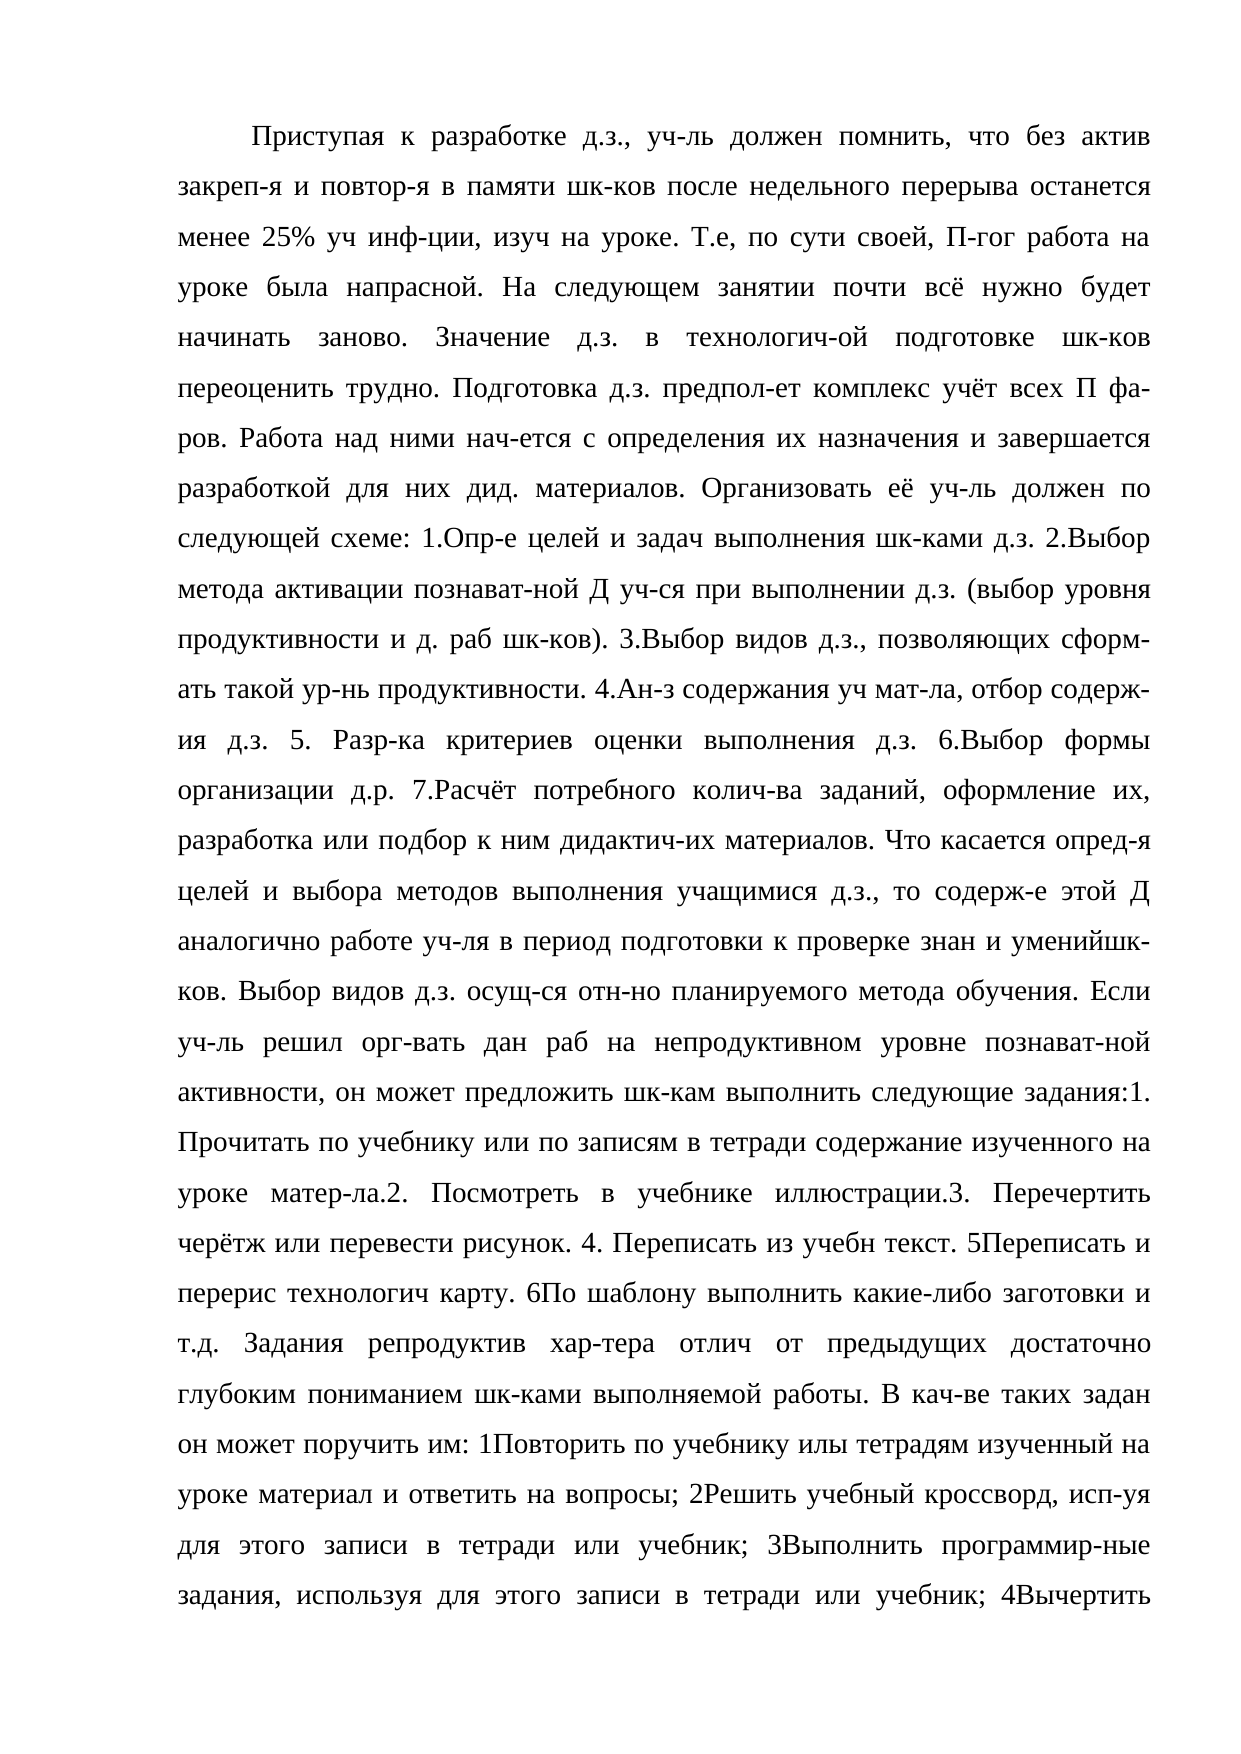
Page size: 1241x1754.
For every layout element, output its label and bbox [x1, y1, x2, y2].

text [177, 118, 1152, 1611]
